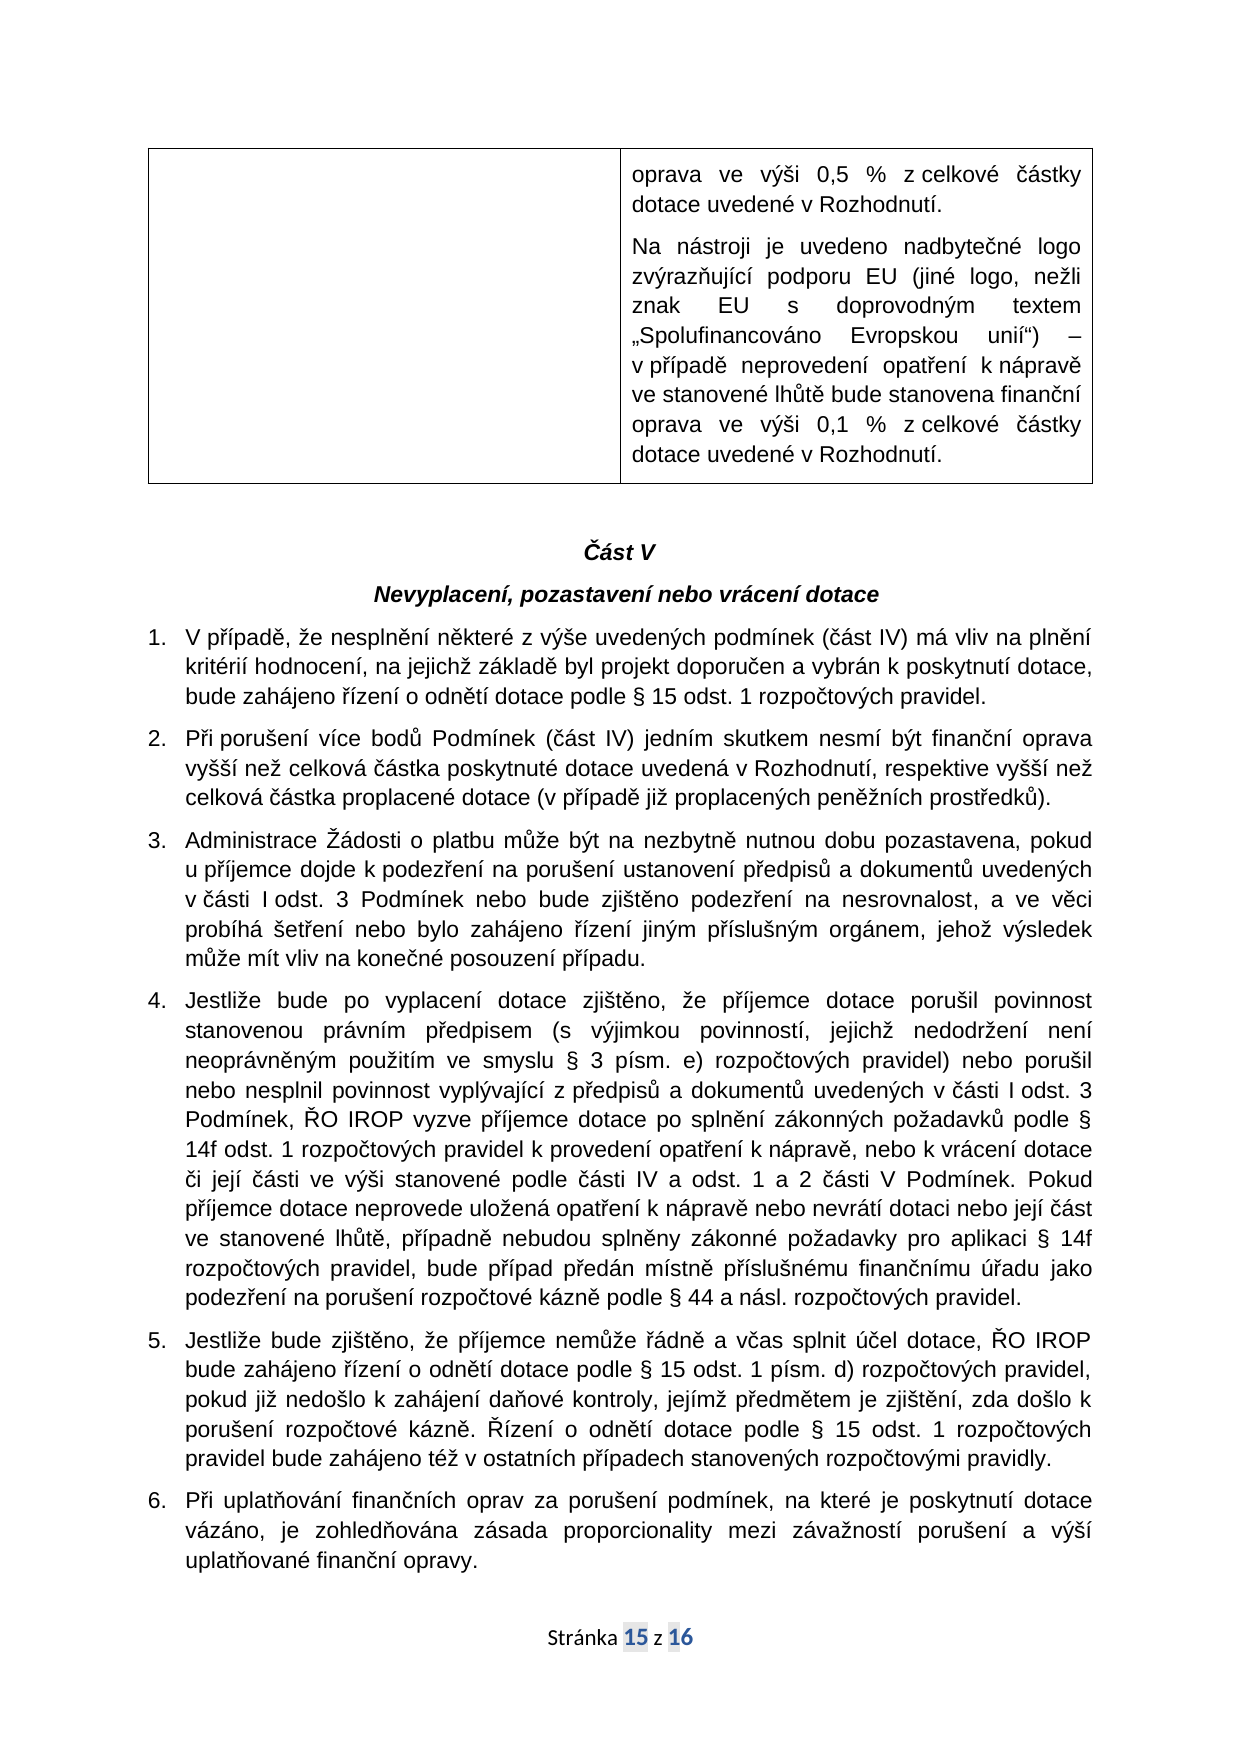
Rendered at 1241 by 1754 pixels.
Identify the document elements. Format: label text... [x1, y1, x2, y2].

text Nevyplacení, pozastavení nebo vrácení dotace [162, 581, 1093, 608]
list Administrace Žádosti o platbu může být na nezbytně nutnou dobu pozastavena, pokud u příjemce dojde k podezření na porušení ustanovení předpisů a dokumentů uvedených v části I odst. 3 Podmínek nebo bude zjištěno podezření na nesrovnalost, a ve věci probíhá šetření nebo bylo zahájeno řízení jiným příslušným orgánem, jehož výsledek může mít vliv na konečné posouzení případu. [148, 827, 1093, 972]
subtitle Část V [148, 539, 1093, 565]
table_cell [149, 149, 620, 483]
list V případě, že nesplnění některé z výše uvedených podmínek (část IV) má vliv na plnění kritérií hodnocení, na jejichž základě byl projekt doporučen a vybrán k poskytnutí dotace, bude zahájeno řízení o odnětí dotace podle § 15 odst. 1 rozpočtových pravidel. [148, 623, 1093, 709]
list Při porušení více bodů Podmínek (část IV) jedním skutkem nesmí být finanční oprava vyšší než celková částka poskytnuté dotace uvedená v Rozhodnutí, respektive vyšší než celková částka proplacené dotace (v případě již proplacených peněžních prostředků). [148, 725, 1093, 811]
list Jestliže bude po vyplacení dotace zjištěno, že příjemce dotace porušil povinnost stanovenou právním předpisem (s výjimkou povinností, jejichž nedodržení není neoprávněným použitím ve smyslu § 3 písm. e) rozpočtových pravidel) nebo porušil nebo nesplnil povinnost vyplývající z předpisů a dokumentů uvedených v části I odst. 3 Podmínek, ŘO IROP vyzve příjemce dotace po splnění zákonných požadavků podle § 14f odst. 1 rozpočtových pravidel k provedení opatření k nápravě, nebo k vrácení dotace či její části ve výši stanovené podle části IV a odst. 1 a 2 části V Podmínek. Pokud příjemce dotace neprovede uložená opatření k nápravě nebo nevrátí dotaci nebo její část ve stanovené lhůtě, případně nebudou splněny zákonné požadavky pro aplikaci § 14f rozpočtových pravidel, bude případ předán místně příslušnému finančnímu úřadu jako podezření na porušení rozpočtové kázně podle § 44 a násl. rozpočtových pravidel. [148, 987, 1093, 1311]
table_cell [621, 149, 1092, 483]
list Při uplatňování finančních oprav za porušení podmínek, na které je poskytnutí dotace vázáno, je zohledňována zásada proporcionality mezi závažností porušení a výší uplatňované finanční opravy. [148, 1487, 1093, 1573]
list Jestliže bude zjištěno, že příjemce nemůže řádně a včas splnit účel dotace, ŘO IROP bude zahájeno řízení o odnětí dotace podle § 15 odst. 1 písm. d) rozpočtových pravidel, pokud již nedošlo k zahájení daňové kontroly, jejímž předmětem je zjištění, zda došlo k porušení rozpočtové kázně. Řízení o odnětí dotace podle § 15 odst. 1 rozpočtových pravidel bude zahájeno též v ostatních případech stanovených rozpočtovými pravidly. [148, 1327, 1093, 1472]
